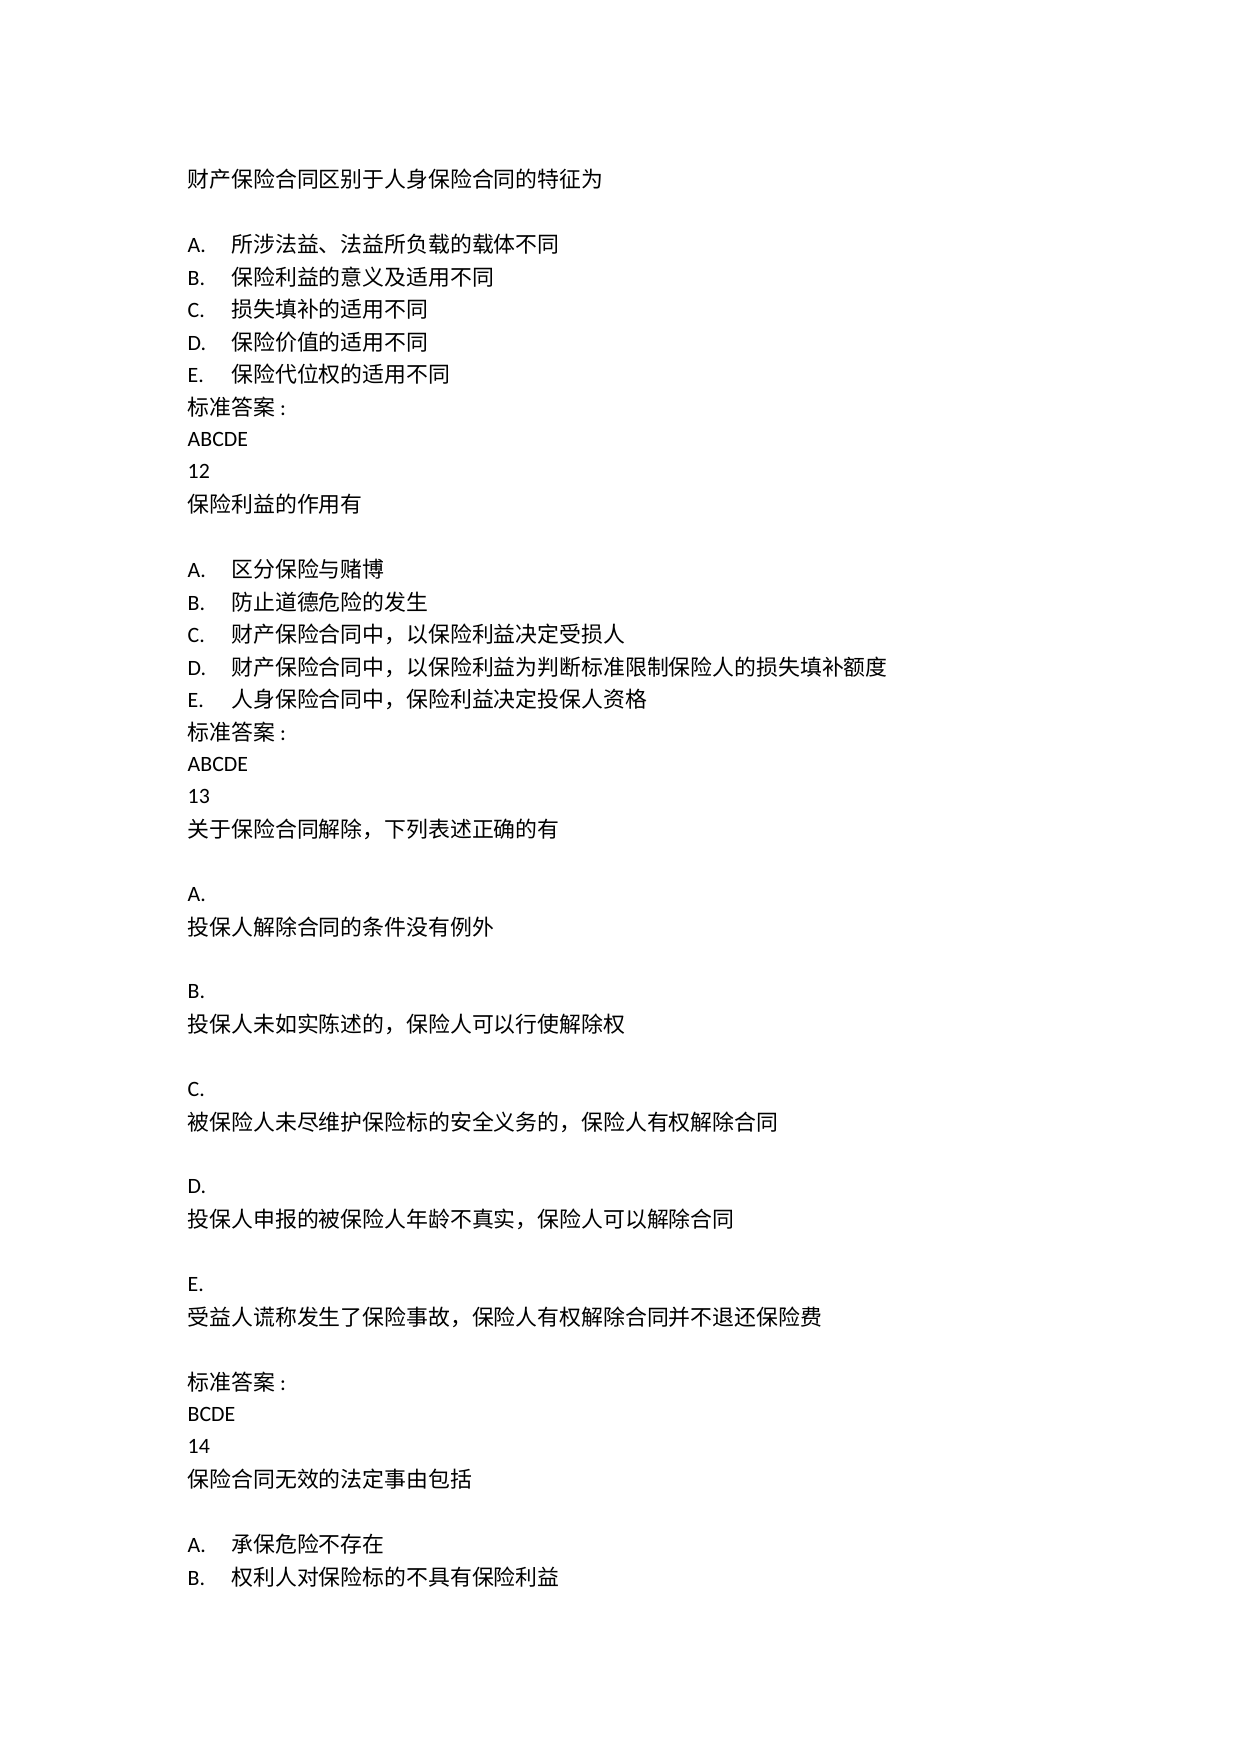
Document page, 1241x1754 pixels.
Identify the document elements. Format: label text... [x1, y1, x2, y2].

text C. 损失填补的适用不同 [187, 292, 1053, 324]
text B. [187, 974, 1053, 1007]
text ABCDE [187, 422, 1053, 454]
text E. [187, 1267, 1053, 1299]
text 13 [187, 779, 1053, 812]
text 保险合同无效的法定事由包括 [187, 1462, 1053, 1494]
text 12 [187, 454, 1053, 487]
text E. 保险代位权的适用不同 [187, 357, 1053, 389]
text ABCDE [187, 747, 1053, 779]
text 投保人申报的被保险人年龄不真实，保险人可以解除合同 [187, 1202, 1053, 1234]
text D. 保险价值的适用不同 [187, 324, 1053, 357]
text 标准答案 : [187, 389, 1053, 422]
text C. [187, 1072, 1053, 1104]
text B. 保险利益的意义及适用不同 [187, 259, 1053, 292]
text D. 财产保险合同中，以保险利益为判断标准限制保险人的损失填补额度 [187, 649, 1053, 682]
text 标准答案 : [187, 714, 1053, 747]
text C. 财产保险合同中，以保险利益决定受损人 [187, 617, 1053, 649]
text D. [187, 1169, 1053, 1202]
text 保险利益的作用有 [187, 487, 1053, 519]
text E. 人身保险合同中，保险利益决定投保人资格 [187, 682, 1053, 714]
text 投保人解除合同的条件没有例外 [187, 909, 1053, 942]
text 投保人未如实陈述的，保险人可以行使解除权 [187, 1007, 1053, 1039]
text 被保险人未尽维护保险标的安全义务的，保险人有权解除合同 [187, 1104, 1053, 1137]
text B. 权利人对保险标的不具有保险利益 [187, 1559, 1053, 1592]
text A. 区分保险与赌博 [187, 552, 1053, 584]
text 受益人谎称发生了保险事故，保险人有权解除合同并不退还保险费 [187, 1299, 1053, 1332]
text 财产保险合同区别于人身保险合同的特征为 [187, 162, 1053, 194]
text 14 [187, 1429, 1053, 1462]
text A. 所涉法益、法益所负载的载体不同 [187, 227, 1053, 259]
text 标准答案 : [187, 1364, 1053, 1397]
text A. 承保危险不存在 [187, 1527, 1053, 1559]
text A. [187, 877, 1053, 909]
text 关于保险合同解除，下列表述正确的有 [187, 812, 1053, 844]
text BCDE [187, 1397, 1053, 1429]
text B. 防止道德危险的发生 [187, 584, 1053, 617]
